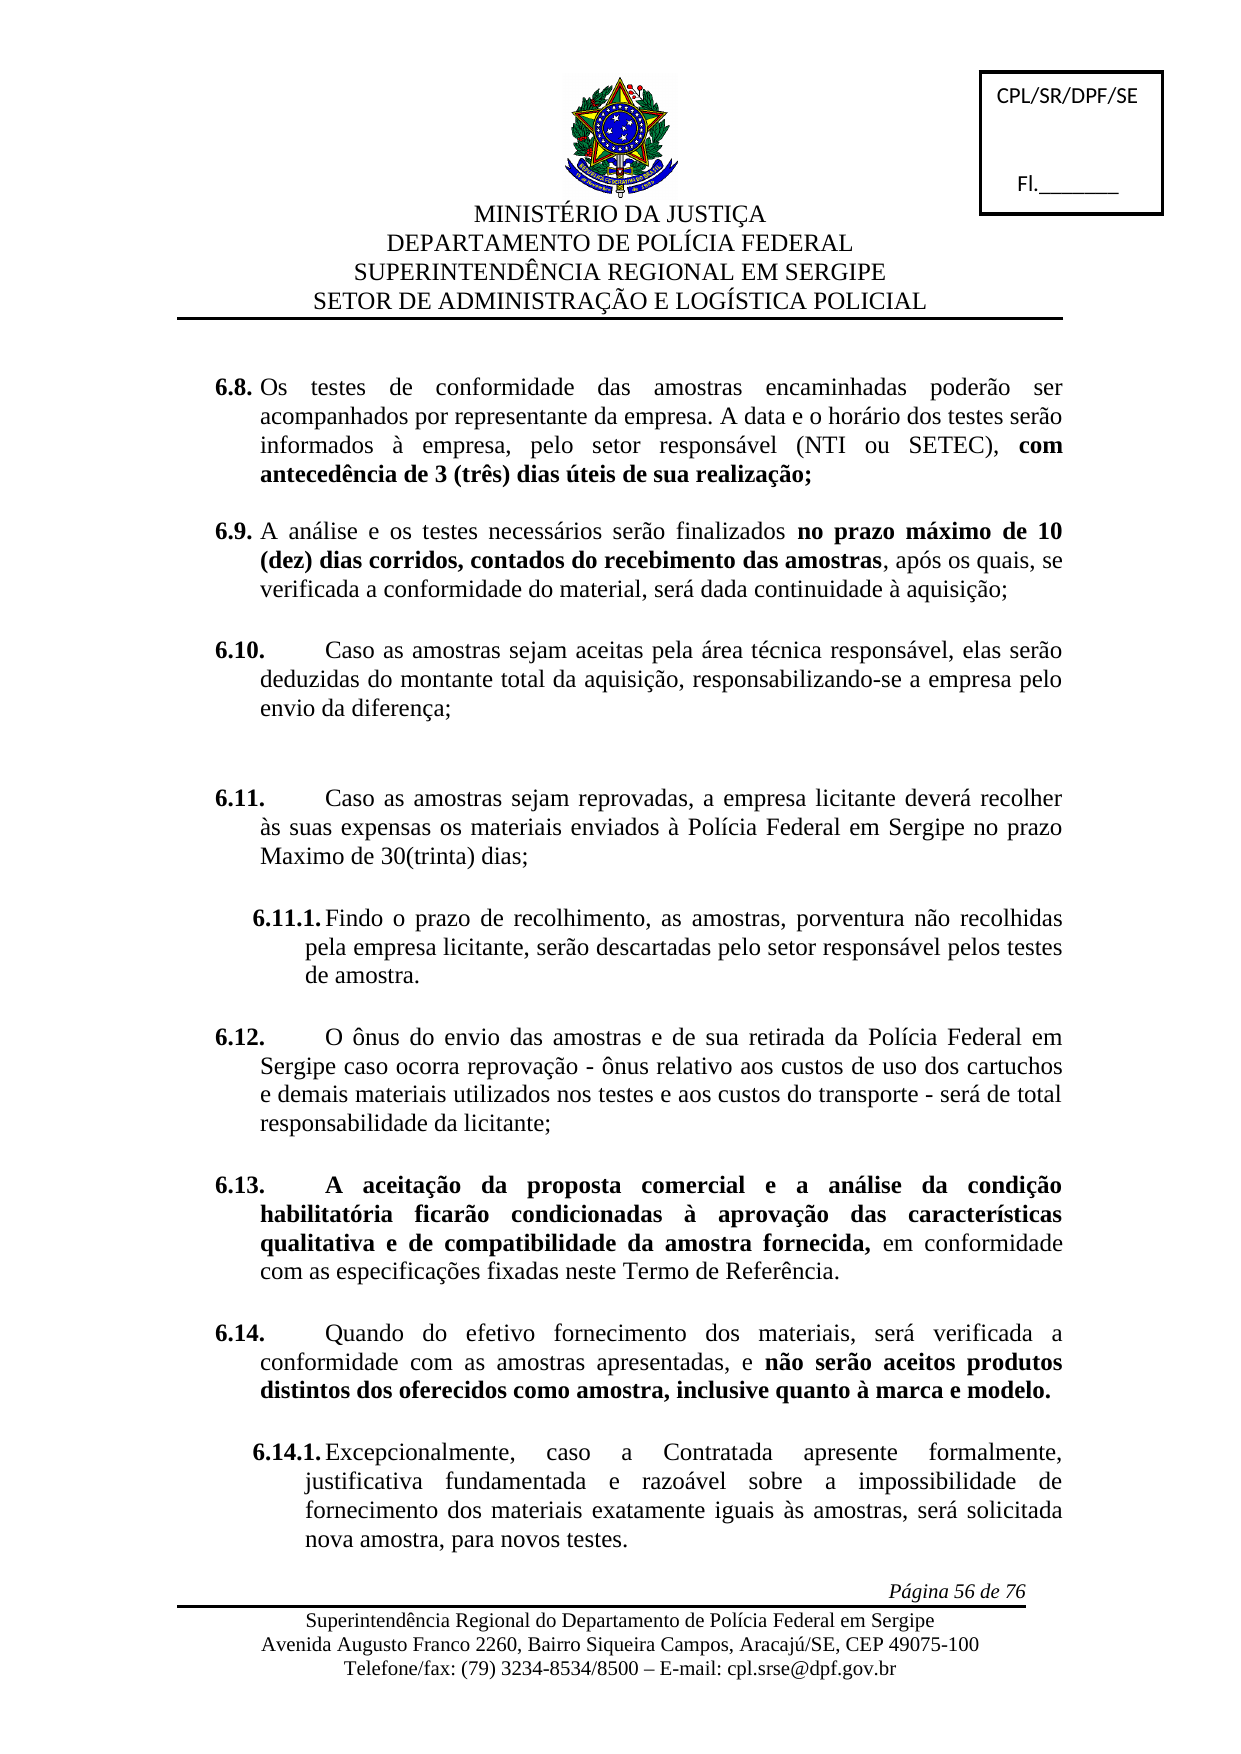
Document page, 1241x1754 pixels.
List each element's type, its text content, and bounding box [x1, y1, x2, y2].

list Caso as amostras sejam reprovadas, a empresa licitante deverá recolher às suas expensas os materiais enviados à Polícia Federal em Sergipe no prazo Maximo de 30(trinta) dias; [215, 783, 1063, 870]
list Findo o prazo de recolhimento, as amostras, porventura não recolhidas pela empresa licitante, serão descartadas pelo setor responsável pelos testes de amostra. [252, 903, 1063, 989]
list Quando do efetivo fornecimento dos materiais, será verificada a conformidade com as amostras apresentadas, e não serão aceitos produtos distintos dos oferecidos como amostra, inclusive quanto à marca e modelo. [215, 1318, 1063, 1404]
list O ônus do envio das amostras e de sua retirada da Polícia Federal em Sergipe caso ocorra reprovação - ônus relativo aos custos de uso dos cartuchos e demais materiais utilizados nos testes e aos custos do transporte - será de total responsabilidade da licitante; [215, 1022, 1063, 1137]
list Os testes de conformidade das amostras encaminhadas poderão ser acompanhados por representante da empresa. A data e o horário dos testes serão informados à empresa, pelo setor responsável (NTI ou SETEC), com antecedência de 3 (três) dias úteis de sua realização; [215, 372, 1063, 487]
list Excepcionalmente, caso a Contratada apresente formalmente, justificativa fundamentada e razoável sobre a impossibilidade de fornecimento dos materiais exatamente iguais às amostras, será solicitada nova amostra, para novos testes. [252, 1437, 1063, 1552]
list A análise e os testes necessários serão finalizados no prazo máximo de 10 (dez) dias corridos, contados do recebimento das amostras, após os quais, se verificada a conformidade do material, será dada continuidade à aquisição; [215, 516, 1063, 602]
list Caso as amostras sejam aceitas pela área técnica responsável, elas serão deduzidas do montante total da aquisição, responsabilizando-se a empresa pelo envio da diferença; [215, 636, 1063, 722]
list A aceitação da proposta comercial e a análise da condição habilitatória ficarão condicionadas à aprovação das características qualitativa e de compatibilidade da amostra fornecida, em conformidade com as especificações fixadas neste Termo de Referência. [215, 1170, 1063, 1285]
